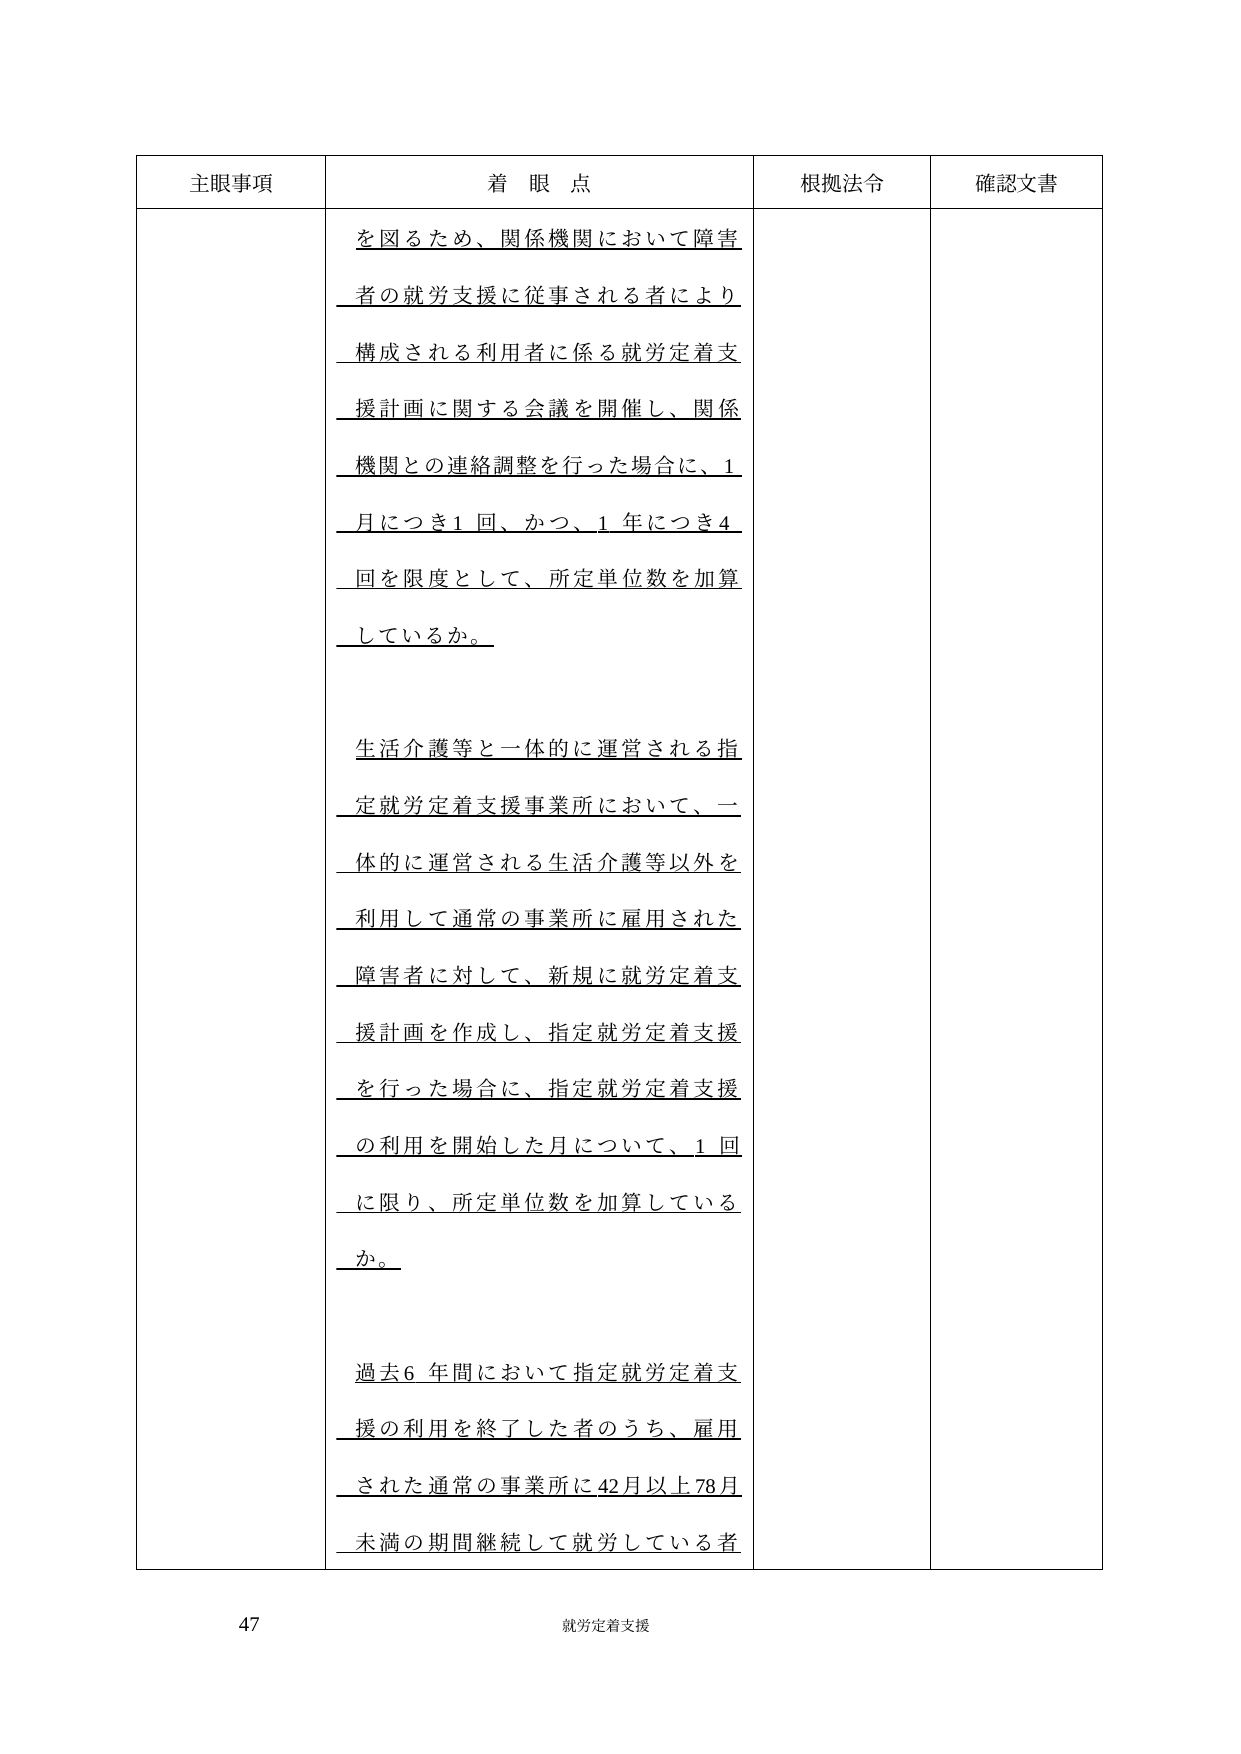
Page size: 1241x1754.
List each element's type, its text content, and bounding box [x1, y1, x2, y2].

table_header 着 眼 点 [326, 156, 753, 208]
table_header 主眼事項 [137, 156, 325, 208]
table_header 確認文書 [931, 156, 1102, 208]
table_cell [754, 209, 930, 1569]
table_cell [137, 209, 325, 1569]
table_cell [931, 209, 1102, 1569]
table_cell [326, 209, 753, 1569]
table_header 根拠法令 [754, 156, 930, 208]
